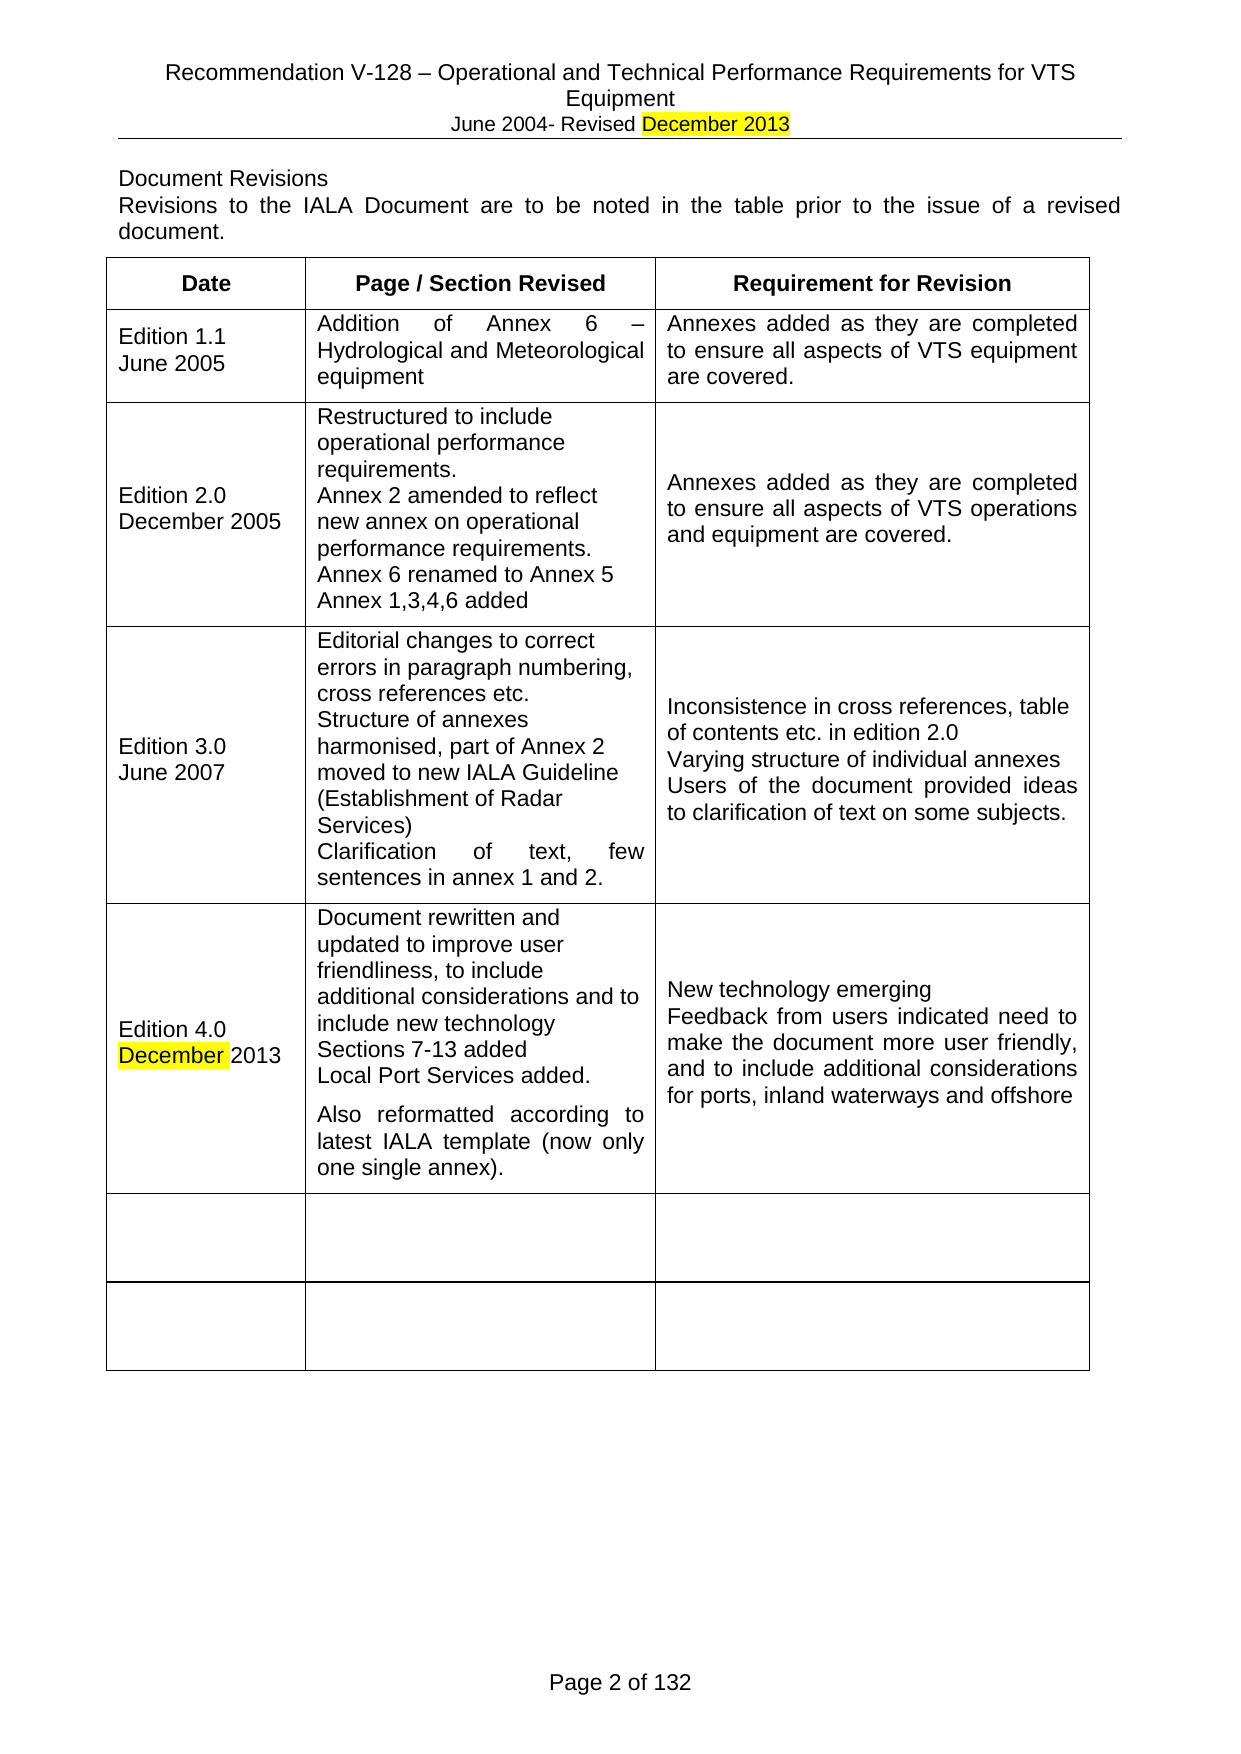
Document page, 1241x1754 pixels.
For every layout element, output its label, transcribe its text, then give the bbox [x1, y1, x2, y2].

table_cell [656, 1283, 1089, 1370]
table_cell [306, 1194, 655, 1281]
text Revisions to the IALA Document are to be noted in the table prior to the issue of a revised document. [118, 192, 1122, 244]
table_cell Annexes added as they are completed to ensure all aspects of VTS operations and equipment are covered. [656, 403, 1089, 626]
table_cell Edition 1.1 June 2005 [107, 310, 305, 402]
table_cell [656, 1194, 1089, 1281]
table_cell Document rewritten and updated to improve user friendliness, to include additional considerations and to include new technology Sections 7-13 added Local Port Services added. Also reformatted according to latest IALA template (now only one single annex). [306, 904, 655, 1193]
table_cell Addition of Annex 6 – Hydrological and Meteorological equipment [306, 310, 655, 402]
table_cell Editorial changes to correct errors in paragraph numbering, cross references etc. Structure of annexes harmonised, part of Annex 2 moved to new IALA Guideline (Establishment of Radar Services) Clarification of text, few sentences in annex 1 and 2. [306, 627, 655, 903]
table_header Requirement for Revision [656, 258, 1089, 309]
table_cell [107, 1283, 305, 1370]
table_cell New technology emerging Feedback from users indicated need to make the document more user friendly, and to include additional considerations for ports, inland waterways and offshore [656, 904, 1089, 1193]
table_cell Restructured to include operational performance requirements. Annex 2 amended to reflect new annex on operational performance requirements. Annex 6 renamed to Annex 5 Annex 1,3,4,6 added [306, 403, 655, 626]
table_cell [107, 1194, 305, 1281]
table_cell Edition 4.0 December 2013 [107, 904, 305, 1193]
table_header Page / Section Revised [306, 258, 655, 309]
table_cell [306, 1283, 655, 1370]
table_cell Edition 2.0 December 2005 [107, 403, 305, 626]
table_cell Annexes added as they are completed to ensure all aspects of VTS equipment are covered. [656, 310, 1089, 402]
table_header Date [107, 258, 305, 309]
table_cell Edition 3.0 June 2007 [107, 627, 305, 903]
table_cell Inconsistence in cross references, table of contents etc. in edition 2.0 Varying structure of individual annexes Users of the document provided ideas to clarification of text on some subjects. [656, 627, 1089, 903]
title Document Revisions [118, 165, 1122, 192]
